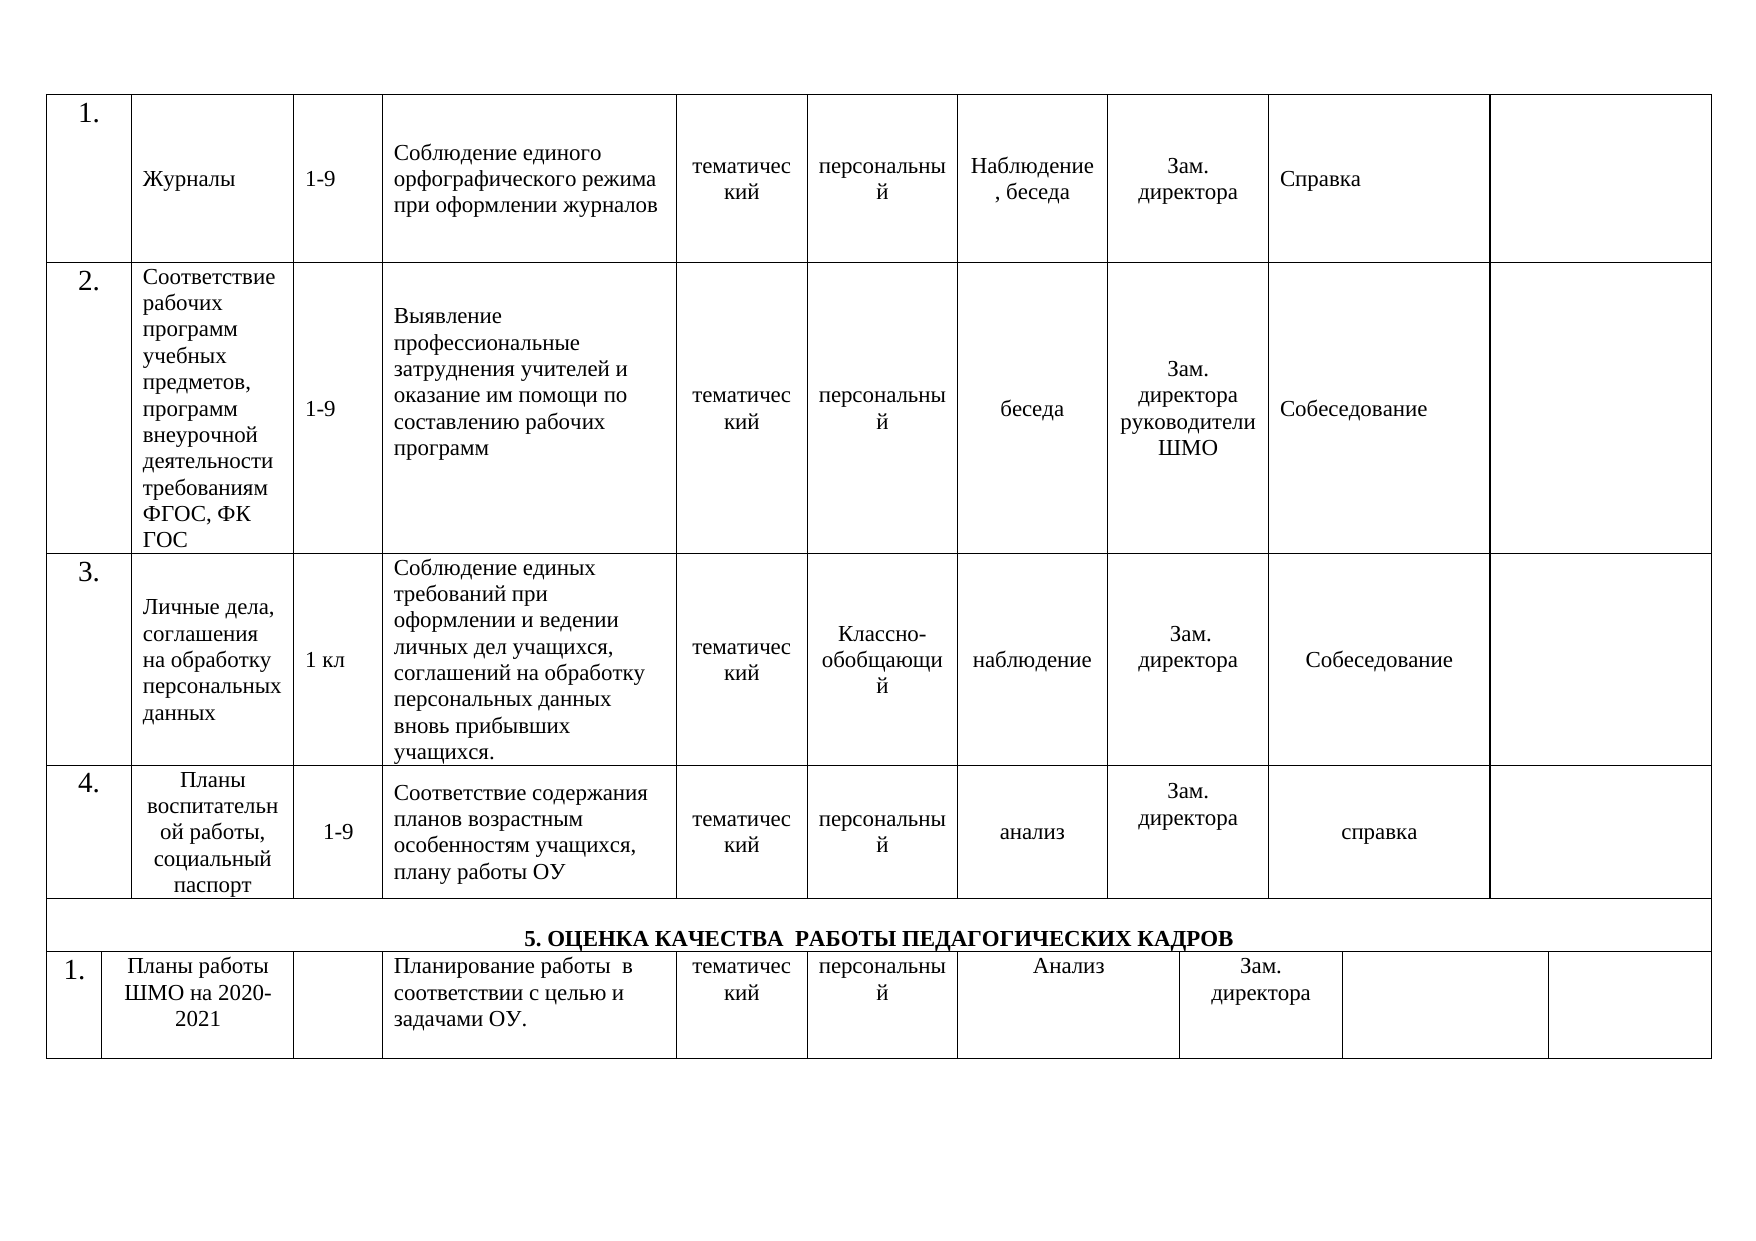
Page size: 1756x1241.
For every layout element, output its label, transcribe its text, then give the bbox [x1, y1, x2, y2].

table_cell Соблюдение единых требований при оформлении и ведении личных дел учащихся, соглашений на обработку персональных данных вновь прибывших учащихся. [383, 554, 676, 764]
table_cell Выявление профессиональные затруднения учителей и оказание им помощи по составлению рабочих программ [383, 263, 676, 553]
table_cell [1343, 952, 1548, 1058]
table_cell персональный [808, 952, 957, 1058]
table_cell Соответствие рабочих программ учебных предметов, программ внеурочной деятельности требованиям ФГОС, ФК ГОС [132, 263, 293, 553]
table_cell Планы воспитательной работы, социальный паспорт [132, 766, 293, 897]
table_cell Зам. директора [1180, 952, 1342, 1058]
table_cell наблюдение [958, 554, 1107, 764]
table_cell Справка [1269, 95, 1489, 262]
table_cell [1491, 766, 1711, 897]
table_cell Планы работы ШМО на 2020-2021 [102, 952, 293, 1058]
table_cell Журналы [132, 95, 293, 262]
table_cell Собеседование [1269, 554, 1489, 764]
table_cell Соответствие содержания планов возрастным особенностям учащихся, плану работы ОУ [383, 766, 676, 897]
table_cell Классно-обобщающий [808, 554, 957, 764]
table_cell 2. [47, 263, 131, 553]
table_cell [1491, 263, 1711, 553]
table_cell [294, 952, 382, 1058]
table_cell справка [1269, 766, 1489, 897]
table_cell Зам. директора руководители ШМО [1108, 263, 1268, 553]
table_cell 1-9 [294, 263, 382, 553]
table_cell Планирование работы в соответствии с целью и задачами ОУ. [383, 952, 676, 1058]
table_cell [1491, 95, 1711, 262]
table_cell [1491, 554, 1711, 764]
table_cell Зам. директора [1108, 554, 1268, 764]
table_cell тематический [677, 952, 807, 1058]
table_cell 1-9 [294, 95, 382, 262]
table_cell тематический [677, 95, 807, 262]
table_cell [1549, 952, 1711, 1058]
table_cell анализ [958, 766, 1107, 897]
table_cell Наблюдение, беседа [958, 95, 1107, 262]
table_cell персональный [808, 766, 957, 897]
table_cell тематический [677, 766, 807, 897]
table_cell 5. ОЦЕНКА КАЧЕСТВА РАБОТЫ ПЕДАГОГИЧЕСКИХ КАДРОВ [47, 899, 1711, 951]
table_cell персональный [808, 263, 957, 553]
table_cell Анализ [958, 952, 1179, 1058]
table_cell персональный [808, 95, 957, 262]
table_cell 1-9 [294, 766, 382, 897]
table_cell 4. [47, 766, 131, 897]
table_cell 1 кл [294, 554, 382, 764]
table_cell Личные дела, соглашения на обработку персональных данных [132, 554, 293, 764]
table_cell Зам. директора [1108, 766, 1268, 897]
table_cell тематический [677, 263, 807, 553]
table_cell 1. [47, 95, 131, 262]
table_cell Соблюдение единого орфографического режима при оформлении журналов [383, 95, 676, 262]
table_cell 1. [47, 952, 101, 1058]
table_cell 3. [47, 554, 131, 764]
table_cell беседа [958, 263, 1107, 553]
table_cell Собеседование [1269, 263, 1489, 553]
table_cell Зам. директора [1108, 95, 1268, 262]
table_cell тематический [677, 554, 807, 764]
